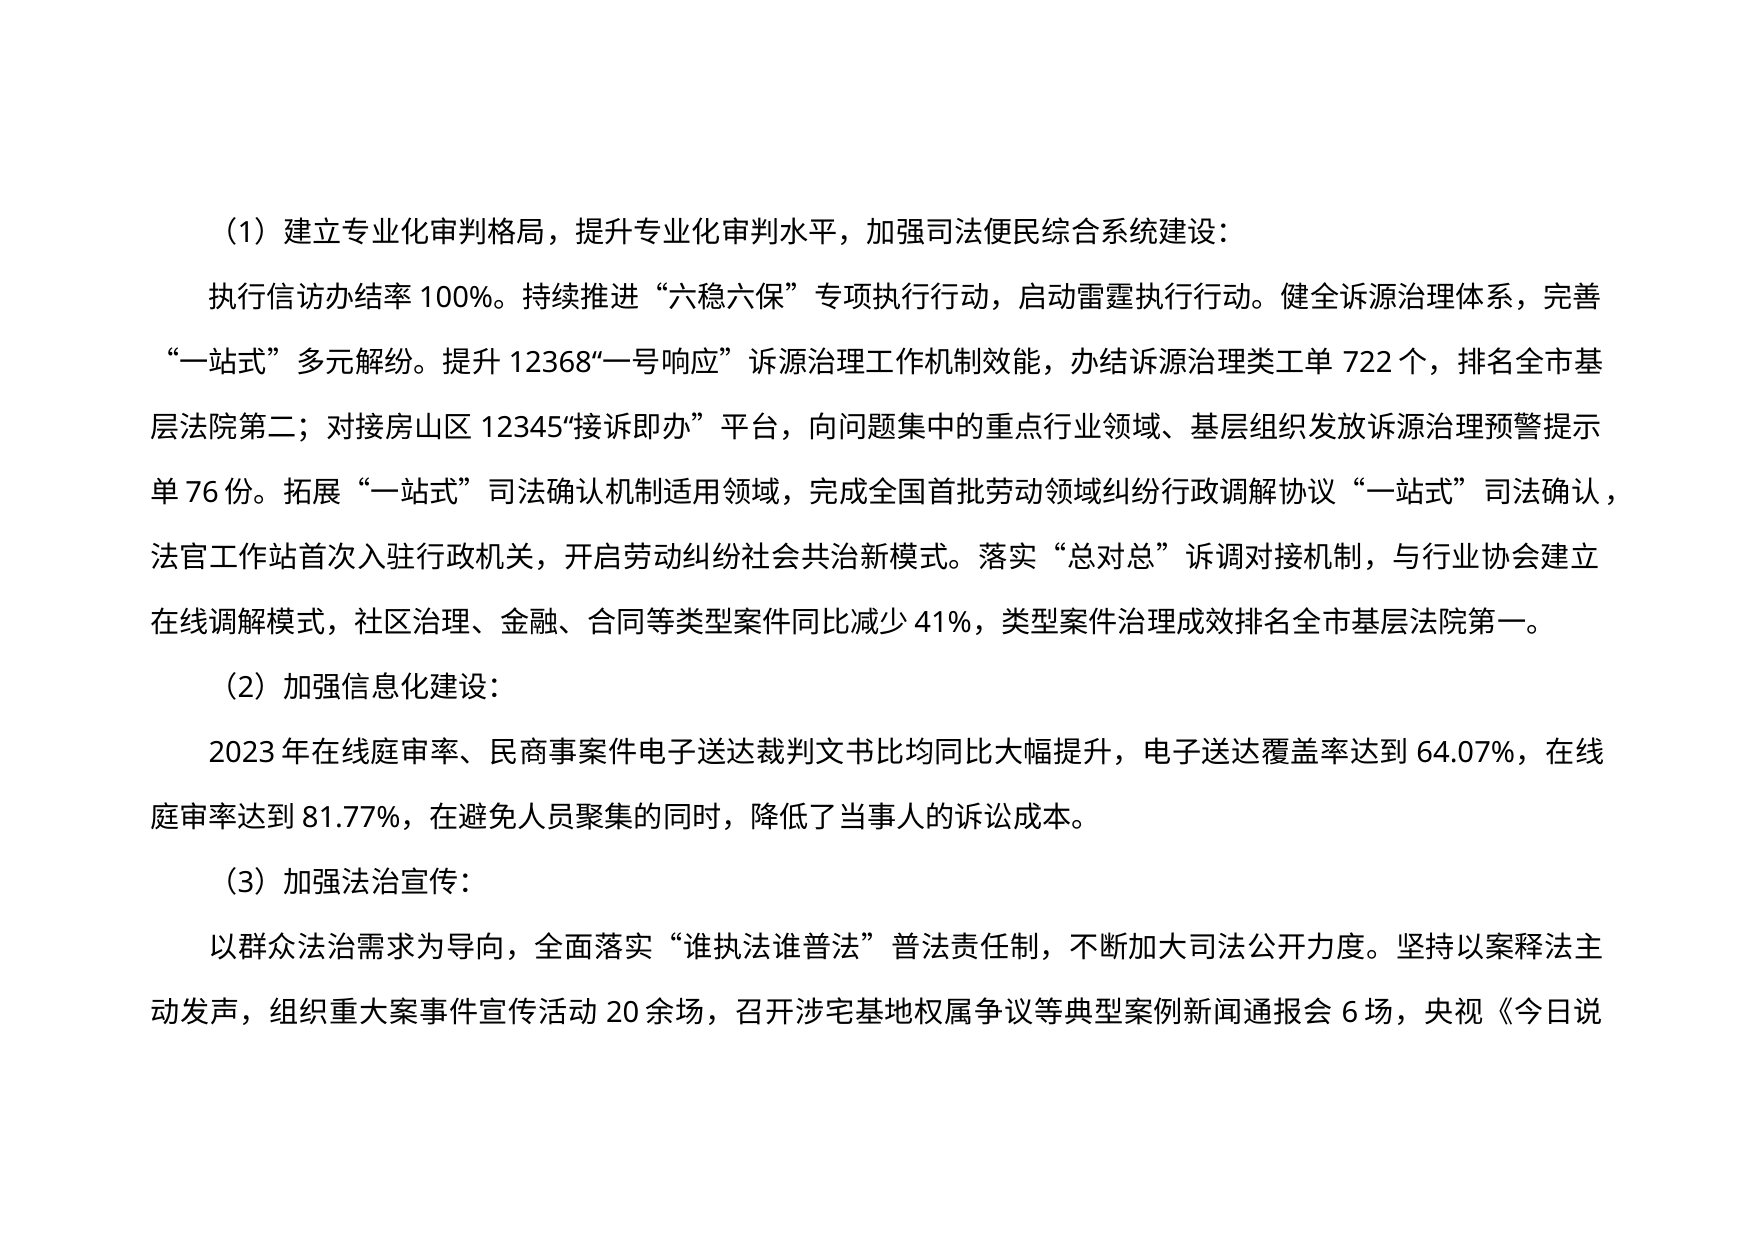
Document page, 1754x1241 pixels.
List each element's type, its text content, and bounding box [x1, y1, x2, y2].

text 执行信访办结率100%。持续推进“六稳六保”专项执行行动，启动雷霆执行行动。健全诉源治理体系，完善“一站式”多元解纷。提升12368“一号响应”诉源治理工作机制效能，办结诉源治理类工单722个，排名全市基层法院第二；对接房山区12345“接诉即办”平台，向问题集中的重点行业领域、基层组织发放诉源治理预警提示单76份。拓展“一站式”司法确认机制适用领域，完成全国首批劳动领域纠纷行政调解协议“一站式”司法确认，法官工作站首次入驻行政机关，开启劳动纠纷社会共治新模式。落实“总对总”诉调对接机制，与行业协会建立在线调解模式，社区治理、金融、合同等类型案件同比减少41%，类型案件治理成效排名全市基层法院第一。 [150, 263, 1604, 653]
text （2）加强信息化建设： [150, 653, 1604, 718]
text （1）建立专业化审判格局，提升专业化审判水平，加强司法便民综合系统建设： [150, 198, 1604, 263]
text 2023年在线庭审率、民商事案件电子送达裁判文书比均同比大幅提升，电子送达覆盖率达到64.07%，在线庭审率达到81.77%，在避免人员聚集的同时，降低了当事人的诉讼成本。 [150, 718, 1604, 848]
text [150, 913, 1604, 1043]
text （3）加强法治宣传： [150, 848, 1604, 913]
